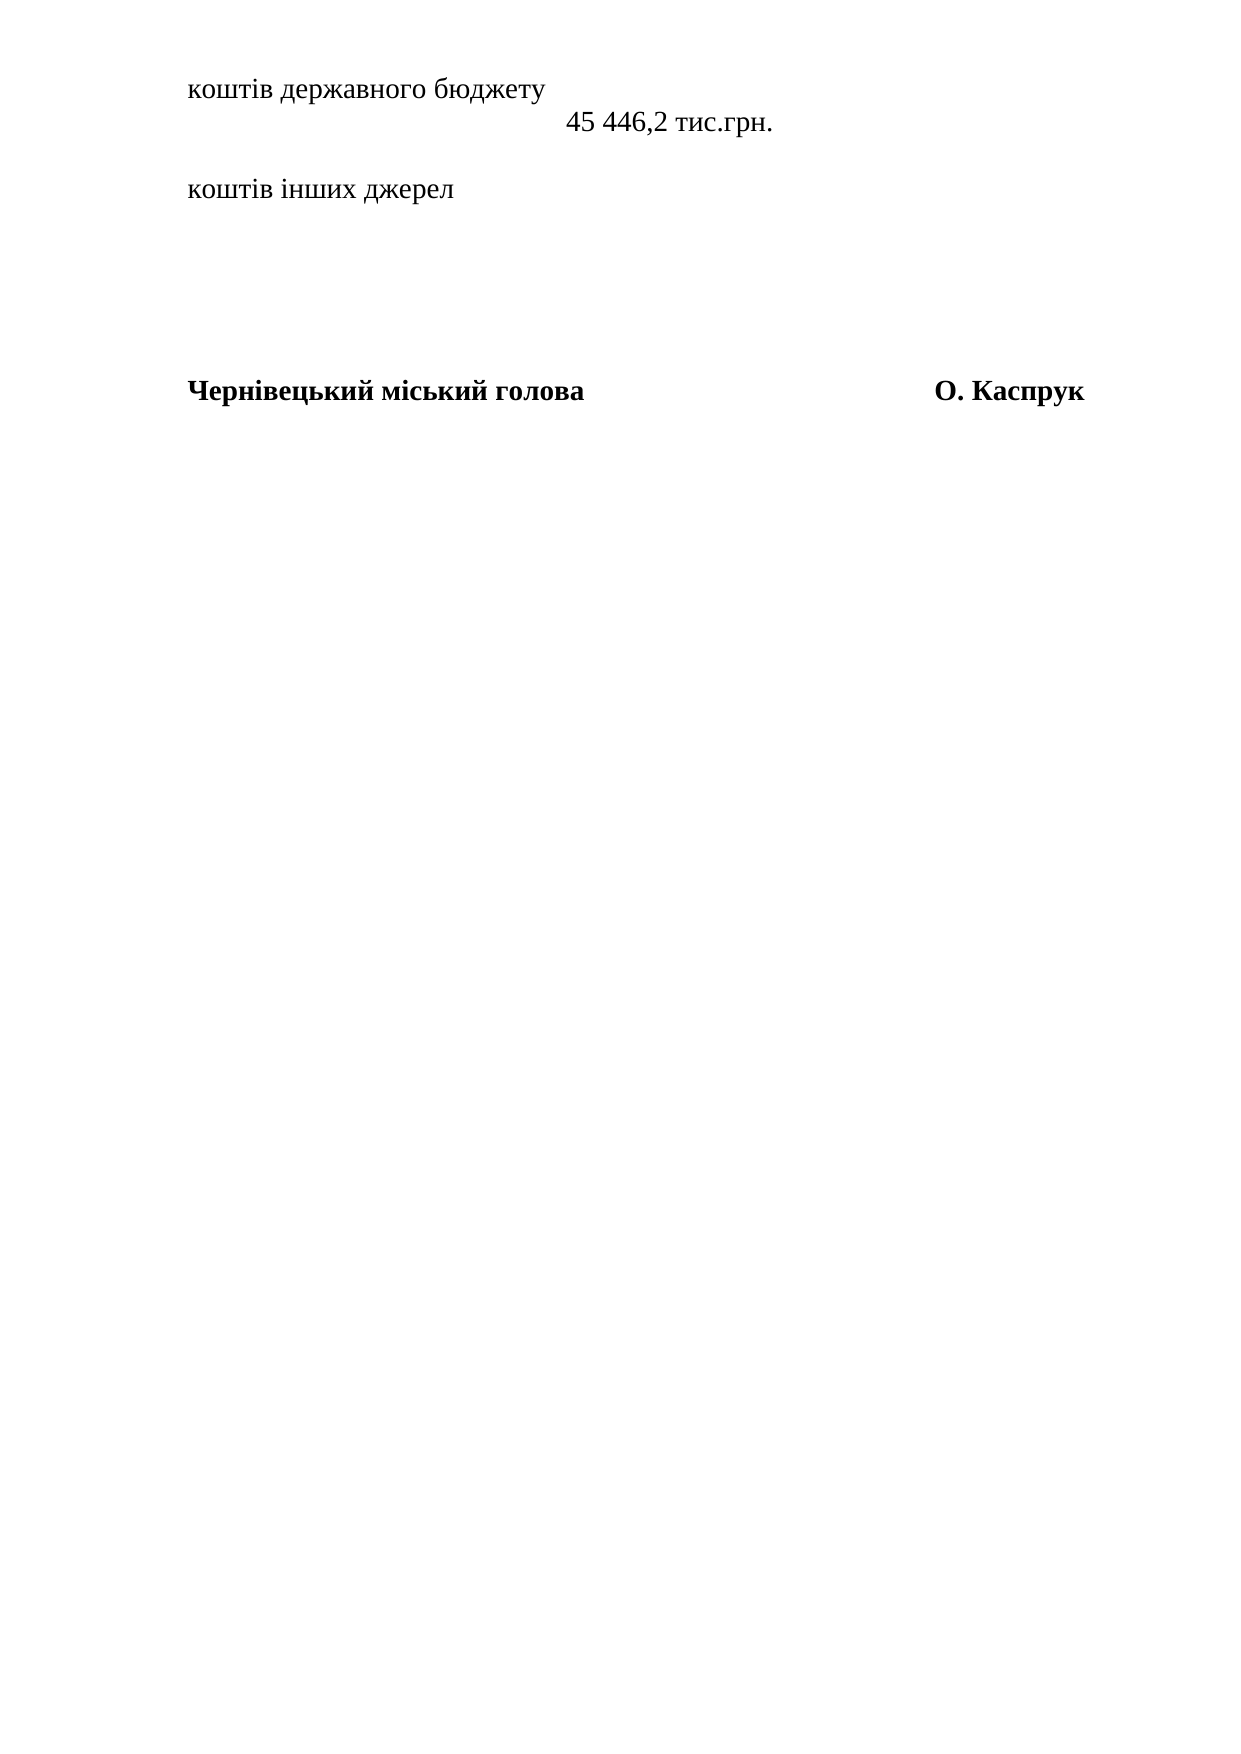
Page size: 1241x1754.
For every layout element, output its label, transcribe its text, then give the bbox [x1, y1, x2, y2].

title Чернівецький міський голова О. Каспрук [187, 373, 1152, 406]
